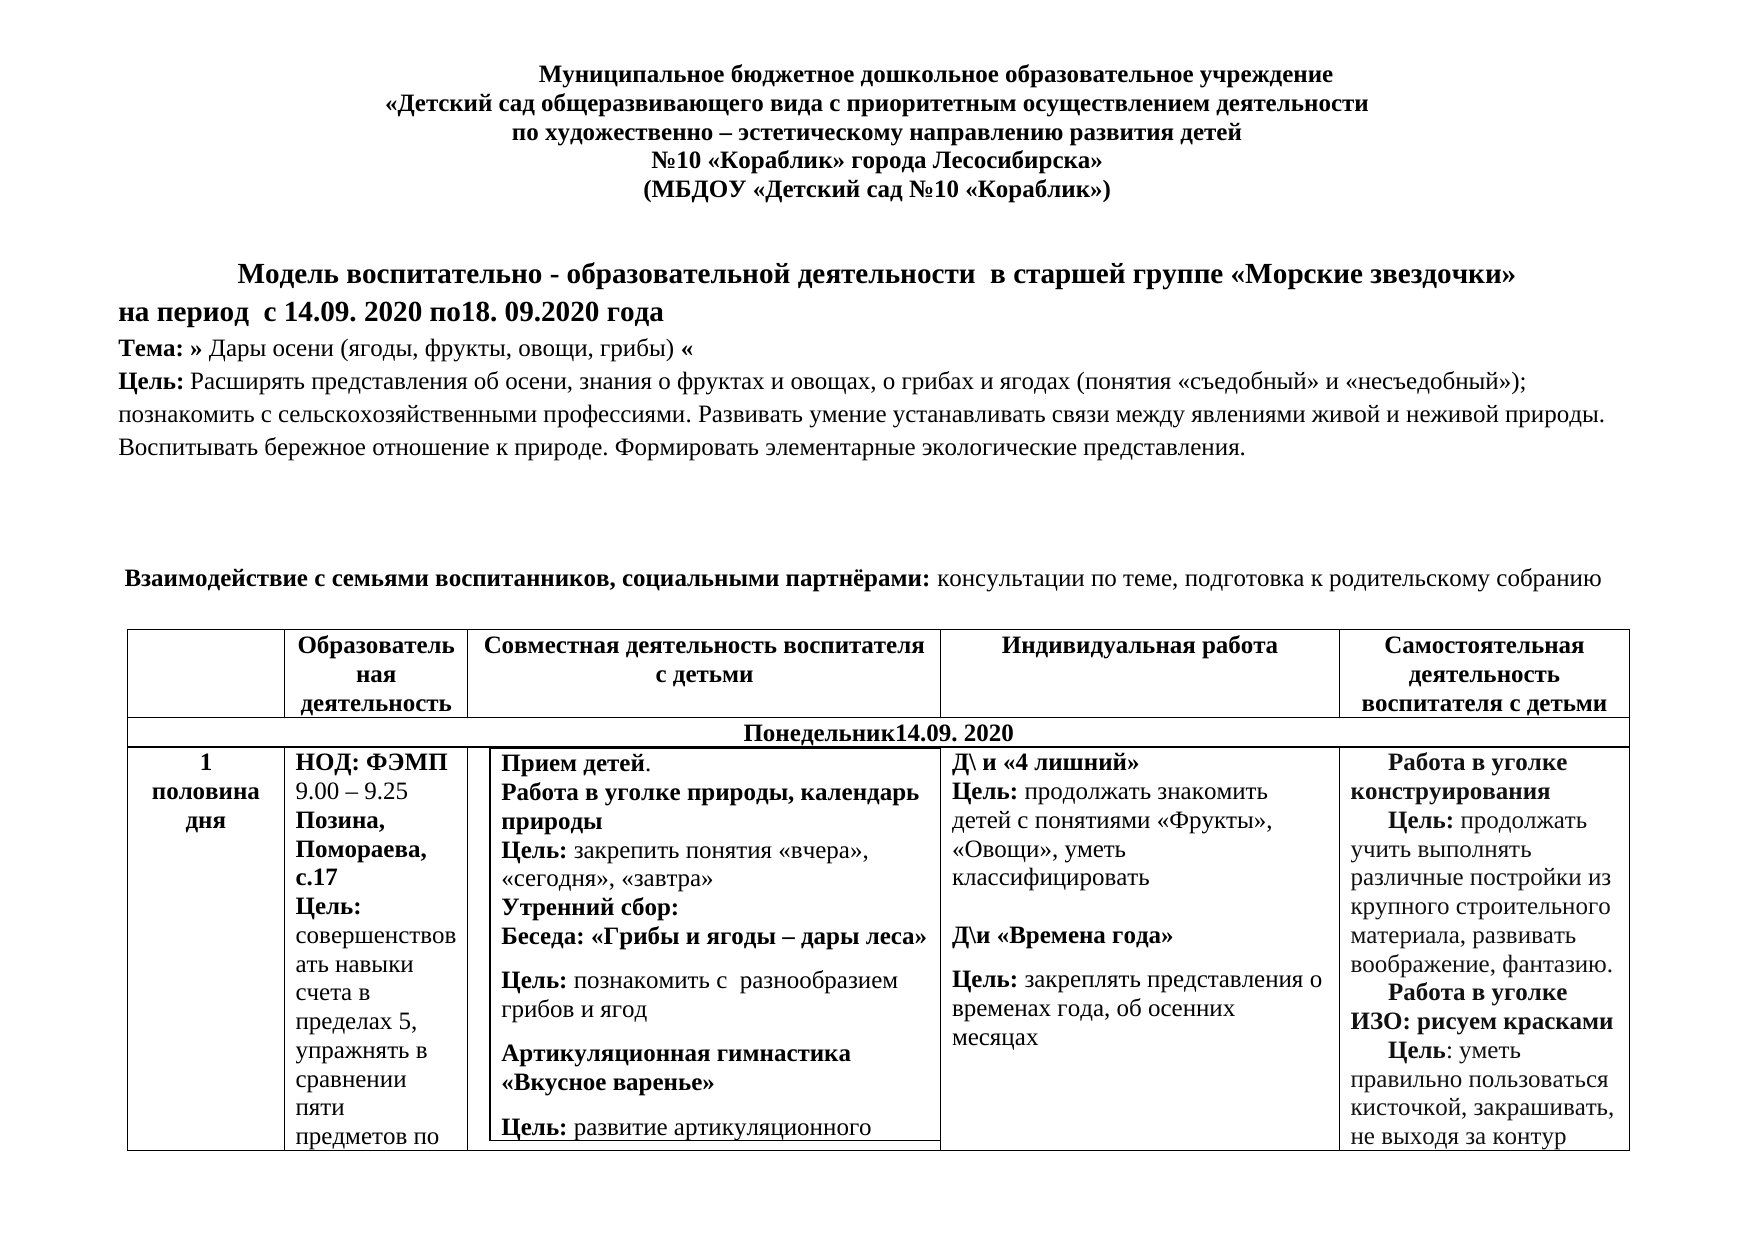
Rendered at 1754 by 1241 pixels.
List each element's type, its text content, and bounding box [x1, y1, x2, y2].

text (МБДОУ «Детский сад №10 «Кораблик») [118, 174, 1636, 203]
text на период с 14.09. 2020 по18. 09.2020 года [118, 294, 1636, 328]
text «Детский сад общеразвивающего вида с приоритетным осуществлением деятельности [118, 88, 1636, 117]
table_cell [285, 748, 467, 1150]
text Модель воспитательно - образовательной деятельности в старшей группе «Морские звездочки» [118, 256, 1636, 289]
text по художественно – эстетическому направлению развития детей [118, 117, 1636, 145]
table_header Индивидуальная работа [941, 630, 1339, 717]
table_cell [468, 748, 940, 1150]
table_cell Понедельник14.09. 2020 [128, 718, 1629, 746]
table_header Совместная деятельность воспитателя с детьми [468, 630, 940, 717]
text Муниципальное бюджетное дошкольное образовательное учреждение [118, 59, 1636, 88]
text Тема: » Дары осени (ягоды, фрукты, овощи, грибы) « [118, 333, 1636, 362]
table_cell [941, 748, 1339, 1150]
table_header Образовательная деятельность [285, 630, 467, 717]
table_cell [1340, 748, 1629, 1150]
text №10 «Кораблик» города Лесосибирска» [118, 145, 1636, 174]
table_header Самостоятельная деятельность воспитателя с детьми [1340, 630, 1629, 717]
text Взаимодействие с семьями воспитанников, социальными партнёрами: консультации по теме, подготовка к родительскому собранию [118, 563, 1636, 592]
text Цель: Расширять представления об осени, знания о фруктах и овощах, о грибах и ягодах (понятия «съедобный» и «несъедобный»); познакомить с сельскохозяйственными профессиями. Развивать умение устанавливать связи между явлениями живой и неживой природы. Воспитывать бережное отношение к природе. Формировать элементарные экологические представления. [118, 366, 1636, 461]
table_header [128, 630, 284, 717]
table_cell 1 половина дня [128, 748, 284, 1150]
